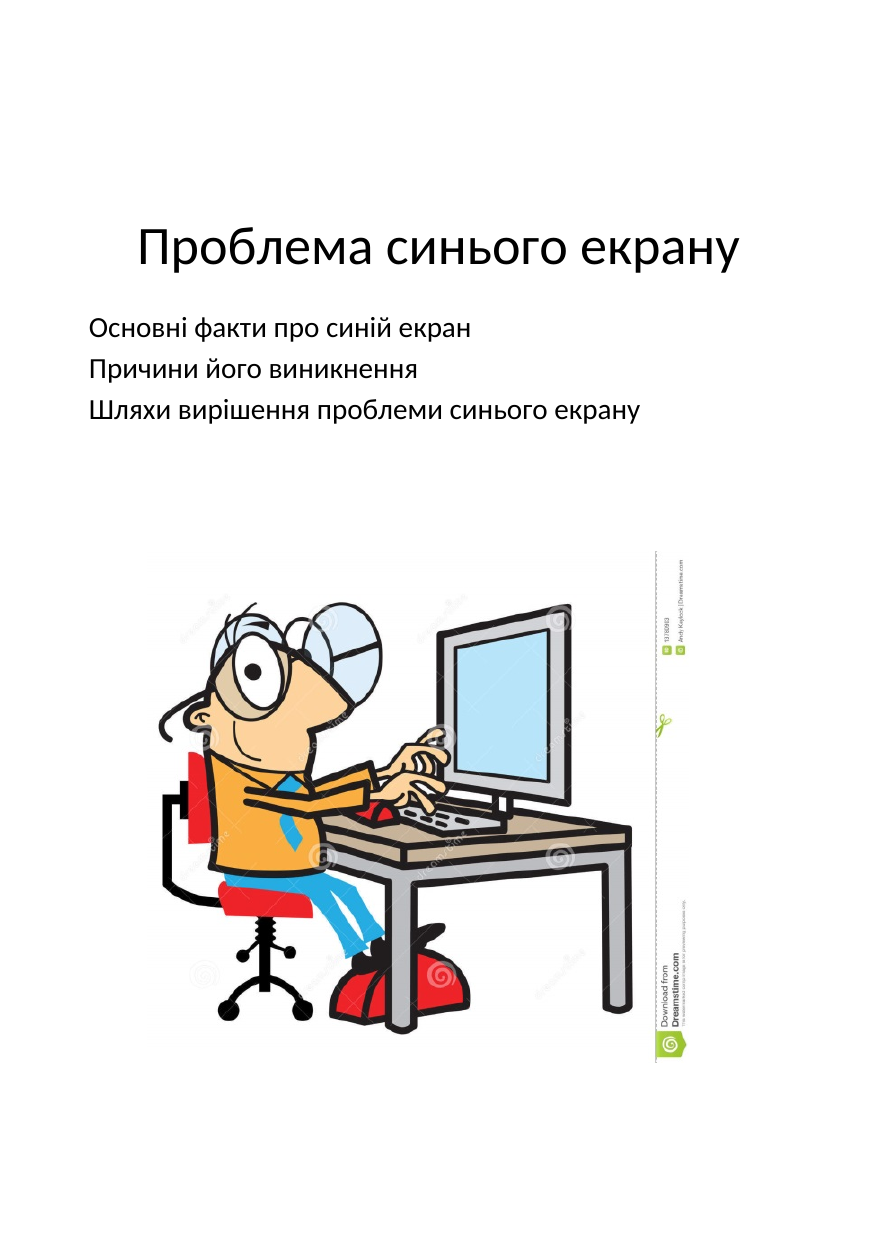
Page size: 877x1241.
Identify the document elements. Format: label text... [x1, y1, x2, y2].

text Проблема синього екрану [89, 212, 788, 278]
picture [145, 551, 689, 1062]
text Основні факти про синій екран Причини його виникнення Шляхи вирішення проблеми синього екрану [89, 309, 788, 427]
